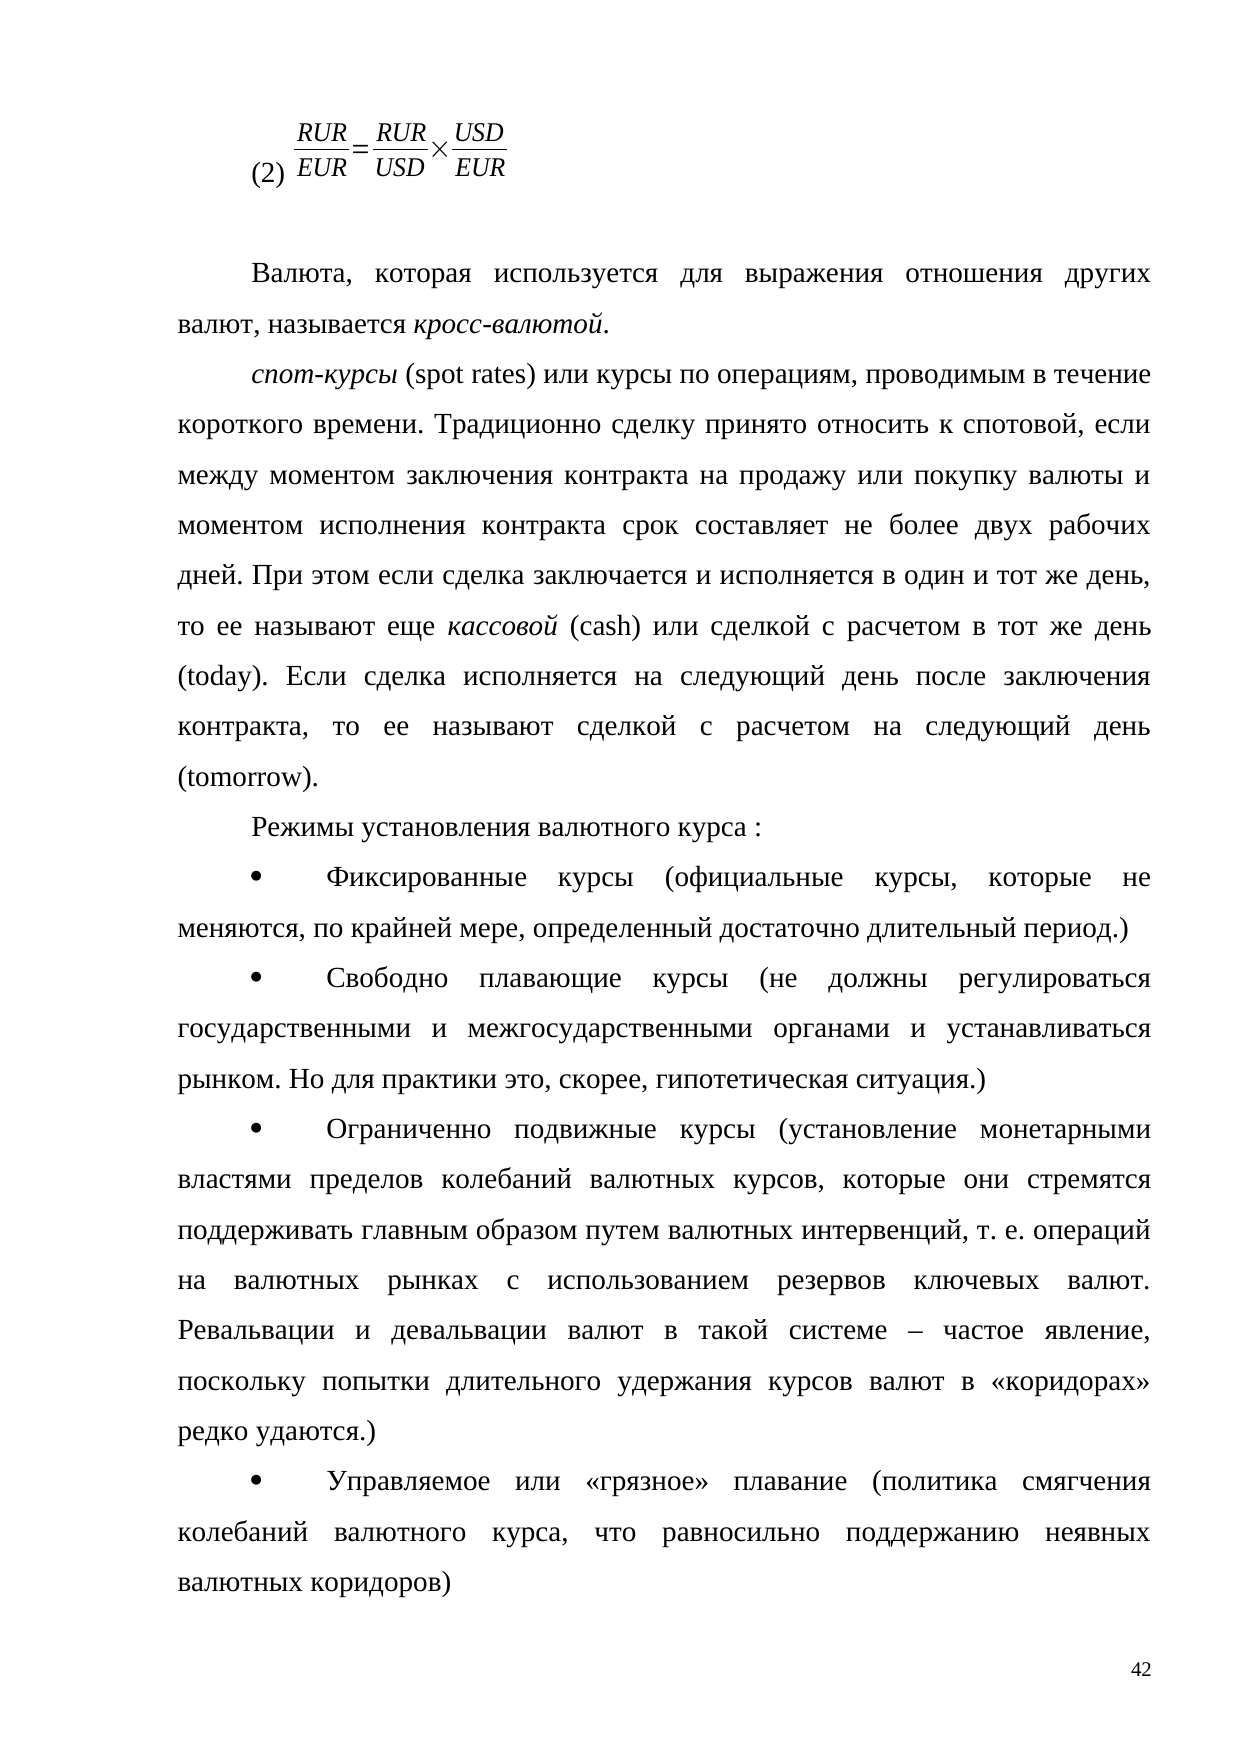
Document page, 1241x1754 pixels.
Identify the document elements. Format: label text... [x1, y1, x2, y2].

list Ограниченно подвижные курсы (установление монетарными властями пределов колебаний валютных курсов, которые они стремятся поддерживать главным образом путем валютных интервенций, т. е. операций на валютных рынках с использованием резервов ключевых валют. Ревальвации и девальвации валют в такой системе – частое явление, поскольку попытки длительного удержания курсов валют в «коридорах» редко удаются.) [177, 1111, 1152, 1447]
text Режимы установления валютного курса : [177, 809, 1152, 842]
list Управляемое или «грязное» плавание (политика смягчения колебаний валютного курса, что равносильно поддержанию неявных валютных коридоров) [177, 1463, 1152, 1598]
text Валюта, которая используется для выражения отношения других валют, называется кросс-валютой. [177, 256, 1152, 339]
text (2) [177, 118, 1152, 188]
list Свободно плавающие курсы (не должны регулироваться государственными и межгосударственными органами и устанавливаться рынком. Но для практики это, скорее, гипотетическая ситуация.) [177, 960, 1152, 1094]
text спот-курсы (spot rates) или курсы по операциям, проводимым в течение короткого времени. Традиционно сделку принято относить к спотовой, если между моментом заключения контракта на продажу или покупку валюты и моментом исполнения контракта срок составляет не более двух рабочих дней. При этом если сделка заключается и исполняется в один и тот же день, то ее называют еще кассовой (cash) или сделкой с расчетом в тот же день (today). Если сделка исполняется на следующий день после заключения контракта, то ее называют сделкой с расчетом на следующий день (tomorrow). [177, 356, 1152, 792]
list Фиксированные курсы (официальные курсы, которые не меняются, по крайней мере, определенный достаточно длительный период.) [177, 859, 1152, 943]
